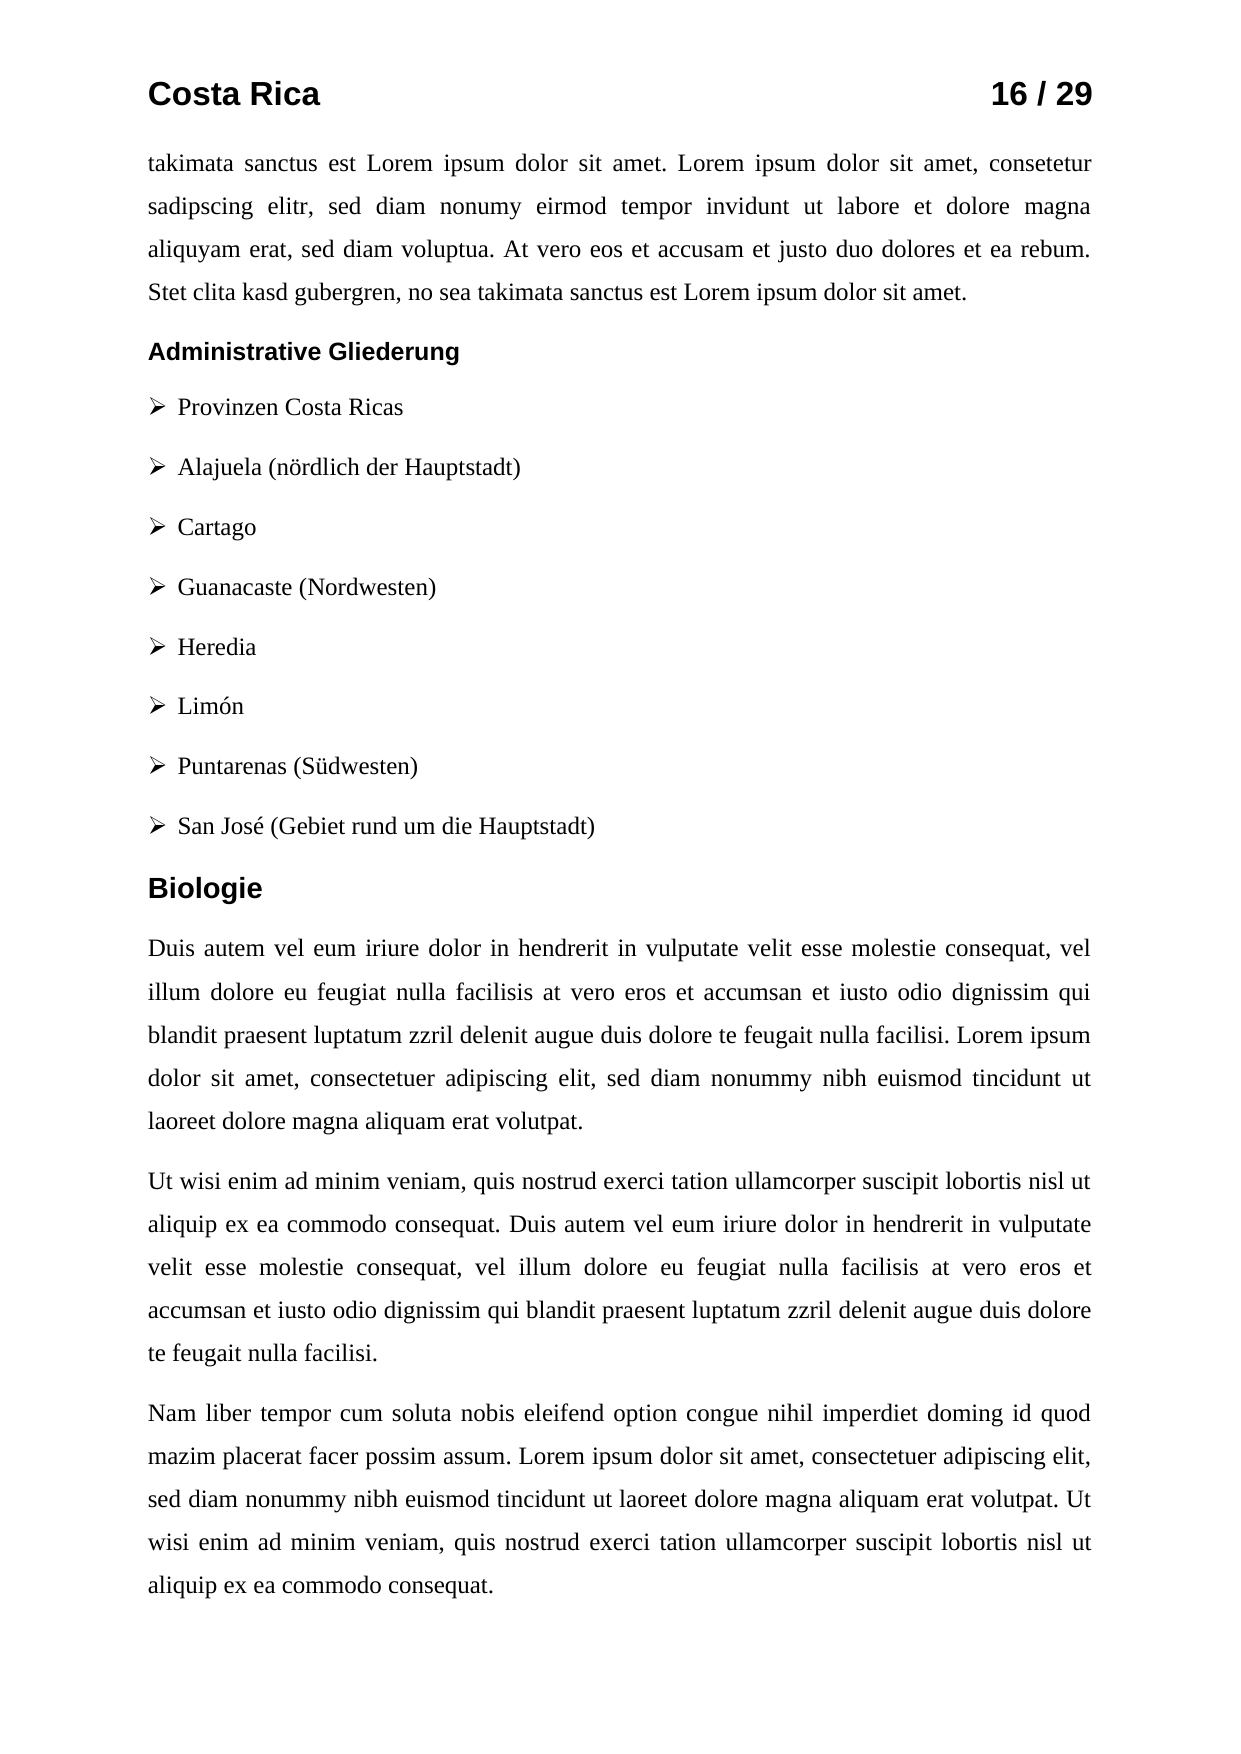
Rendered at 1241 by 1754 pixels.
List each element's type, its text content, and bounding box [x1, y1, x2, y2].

text Ut wisi enim ad minim veniam, quis nostrud exerci tation ullamcorper suscipit lobortis nisl ut aliquip ex ea commodo consequat. Duis autem vel eum iriure dolor in hendrerit in vulputate velit esse molestie consequat, vel illum dolore eu feugiat nulla facilisis at vero eros et accumsan et iusto odio dignissim qui blandit praesent luptatum zzril delenit augue duis dolore te feugait nulla facilisi. [148, 1166, 1093, 1367]
list Heredia [148, 632, 1093, 660]
subtitle Biologie [148, 871, 1093, 904]
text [148, 148, 1093, 306]
subtitle Administrative Gliederung [148, 337, 1093, 366]
list Guanacaste (Nordwesten) [148, 572, 1093, 601]
list Puntarenas (Südwesten) [148, 751, 1093, 780]
text Duis autem vel eum iriure dolor in hendrerit in vulputate velit esse molestie consequat, vel illum dolore eu feugiat nulla facilisis at vero eros et accumsan et iusto odio dignissim qui blandit praesent luptatum zzril delenit augue duis dolore te feugait nulla facilisi. Lorem ipsum dolor sit amet, consectetuer adipiscing elit, sed diam nonummy nibh euismod tincidunt ut laoreet dolore magna aliquam erat volutpat. [148, 933, 1093, 1135]
list Cartago [148, 512, 1093, 541]
list Provinzen Costa Ricas [148, 392, 1093, 421]
list Alajuela (nördlich der Hauptstadt) [148, 452, 1093, 481]
list San José (Gebiet rund um die Hauptstadt) [148, 811, 1093, 840]
text Nam liber tempor cum soluta nobis eleifend option congue nihil imperdiet doming id quod mazim placerat facer possim assum. Lorem ipsum dolor sit amet, consectetuer adipiscing elit, sed diam nonummy nibh euismod tincidunt ut laoreet dolore magna aliquam erat volutpat. Ut wisi enim ad minim veniam, quis nostrud exerci tation ullamcorper suscipit lobortis nisl ut aliquip ex ea commodo consequat. [148, 1398, 1093, 1599]
list Limón [148, 691, 1093, 720]
